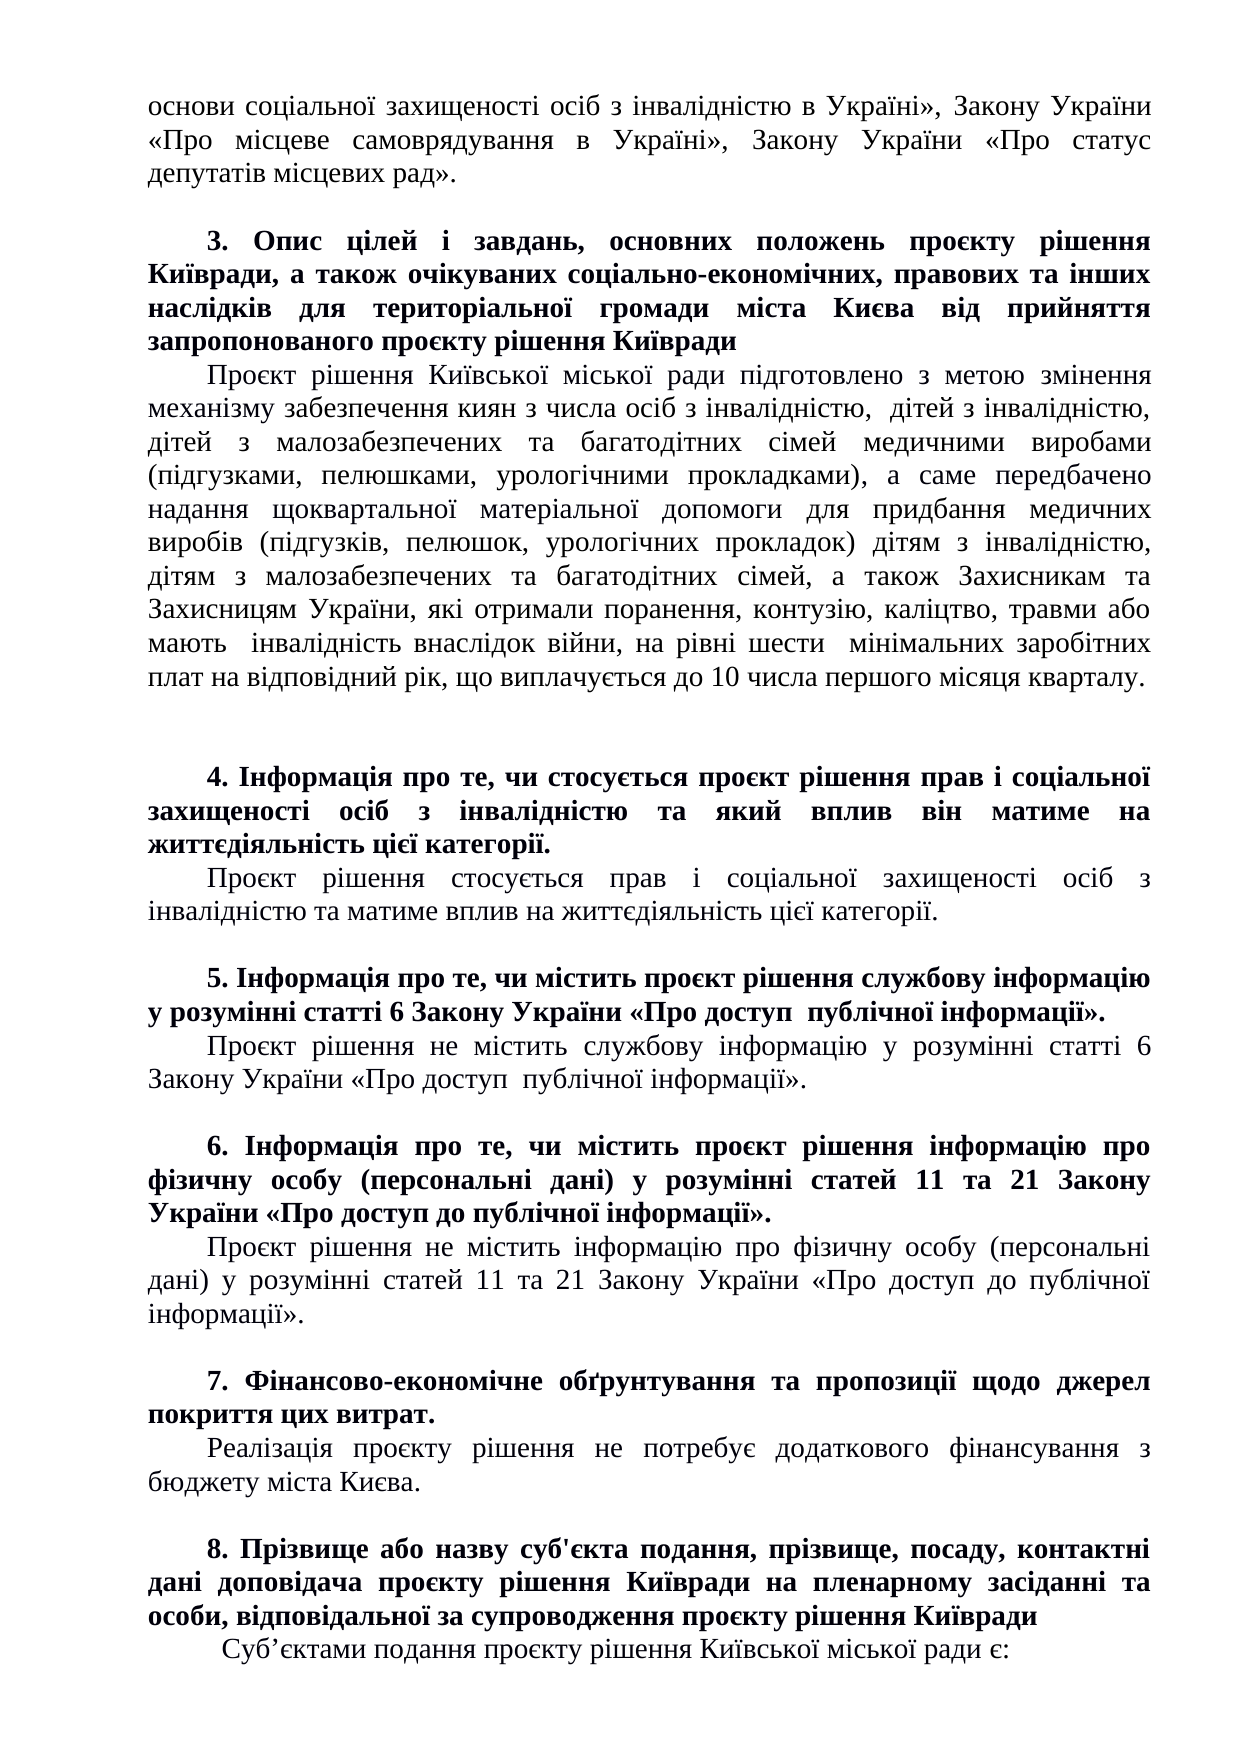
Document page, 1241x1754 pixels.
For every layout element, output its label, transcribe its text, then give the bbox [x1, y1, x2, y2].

text Проєкт рішення Київської міської ради підготовлено з метою змінення механізму забезпечення киян з числа осіб з інвалідністю, дітей з інвалідністю, дітей з малозабезпечених та багатодітних сімей медичними виробами (підгузками, пелюшками, урологічними прокладками), а саме передбачено надання щоквартальної матеріальної допомоги для придбання медичних виробів (підгузків, пелюшок, урологічних прокладок) дітям з інвалідністю, дітям з малозабезпечених та багатодітних сімей, а також Захисникам та Захисницям України, які отримали поранення, контузію, каліцтво, травми або мають інвалідність внаслідок війни, на рівні шести мінімальних заробітних плат на відповідний рік, що виплачується до 10 числа першого місяця кварталу. [148, 357, 1152, 692]
text 8. Прізвище або назву суб'єкта подання, прізвище, посаду, контактні дані доповідача проєкту рішення Київради на пленарному засіданні та особи, відповідальної за супроводження проєкту рішення Київради [148, 1531, 1152, 1631]
text Проєкт рішення не містить інформацію про фізичну особу (персональні дані) у розумінні статей 11 та 21 Закону України «Про доступ до публічної інформації». [148, 1229, 1152, 1329]
text 3. Опис цілей і завдань, основних положень проєкту рішення Київради, а також очікуваних соціально-економічних, правових та інших наслідків для територіальної громади міста Києва від прийняття запропонованого проєкту рішення Київради [148, 223, 1152, 357]
text Реалізація проєкту рішення не потребує додаткового фінансування з бюджету міста Києва. [148, 1430, 1152, 1497]
text Проєкт рішення не містить службову інформацію у розумінні статті 6 Закону України «Про доступ публічної інформації». [148, 1028, 1152, 1095]
text 5. Інформація про те, чи містить проєкт рішення службову інформацію у розумінні статті 6 Закону України «Про доступ публічної інформації». [148, 961, 1152, 1028]
text 4. Інформація про те, чи стосується проєкт рішення прав і соціальної захищеності осіб з інвалідністю та який вплив він матиме на життєдіяльність цієї категорії. [148, 759, 1152, 860]
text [148, 88, 1152, 189]
text 7. Фінансово-економічне обґрунтування та пропозиції щодо джерел покриття цих витрат. [148, 1363, 1152, 1430]
text Суб’єктами подання проєкту рішення Київської міської ради є: [148, 1631, 1166, 1665]
text Проєкт рішення стосується прав і соціальної захищеності осіб з інвалідністю та матиме вплив на життєдіяльність цієї категорії. [148, 860, 1152, 927]
text 6. Інформація про те, чи містить проєкт рішення інформацію про фізичну особу (персональні дані) у розумінні статей 11 та 21 Закону України «Про доступ до публічної інформації». [148, 1128, 1152, 1229]
